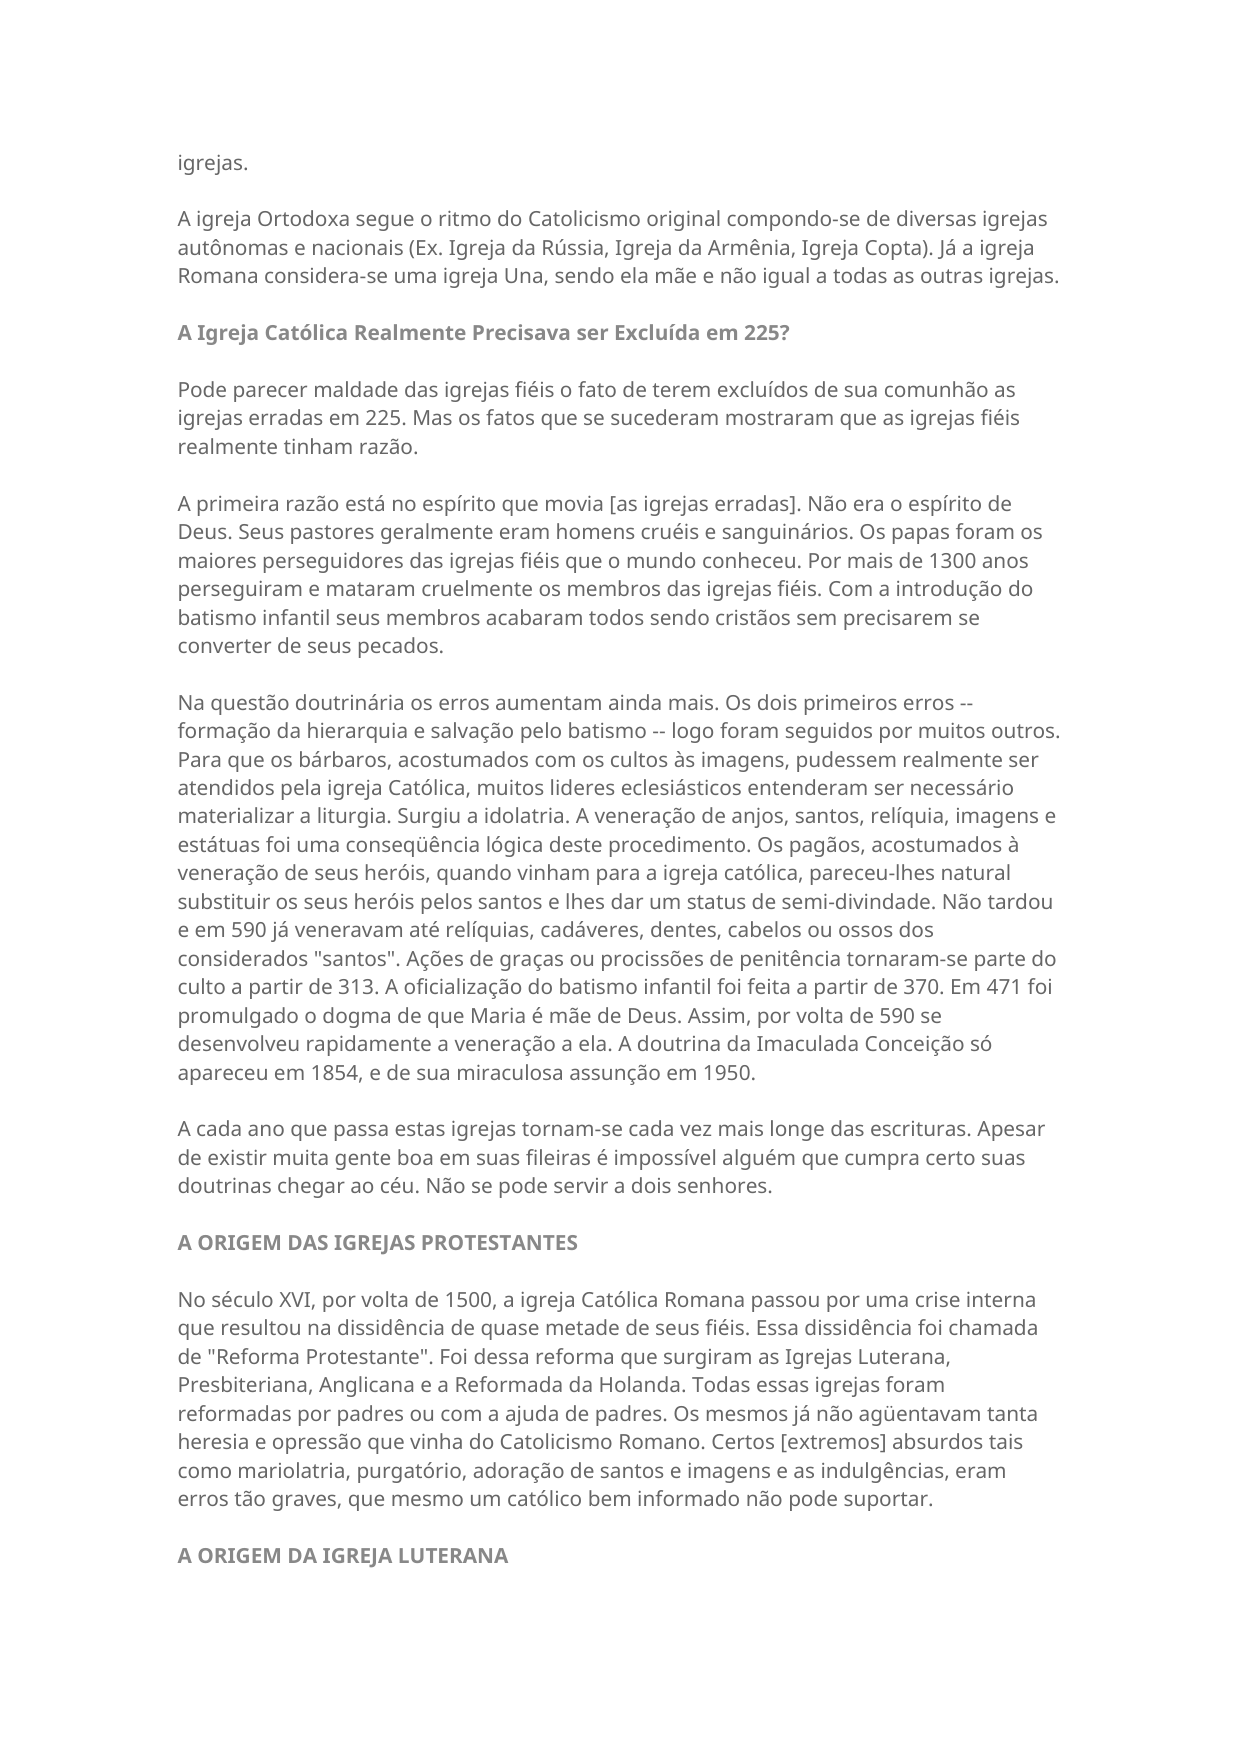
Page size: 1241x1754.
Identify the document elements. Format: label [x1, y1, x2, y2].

text [177, 148, 1063, 1598]
